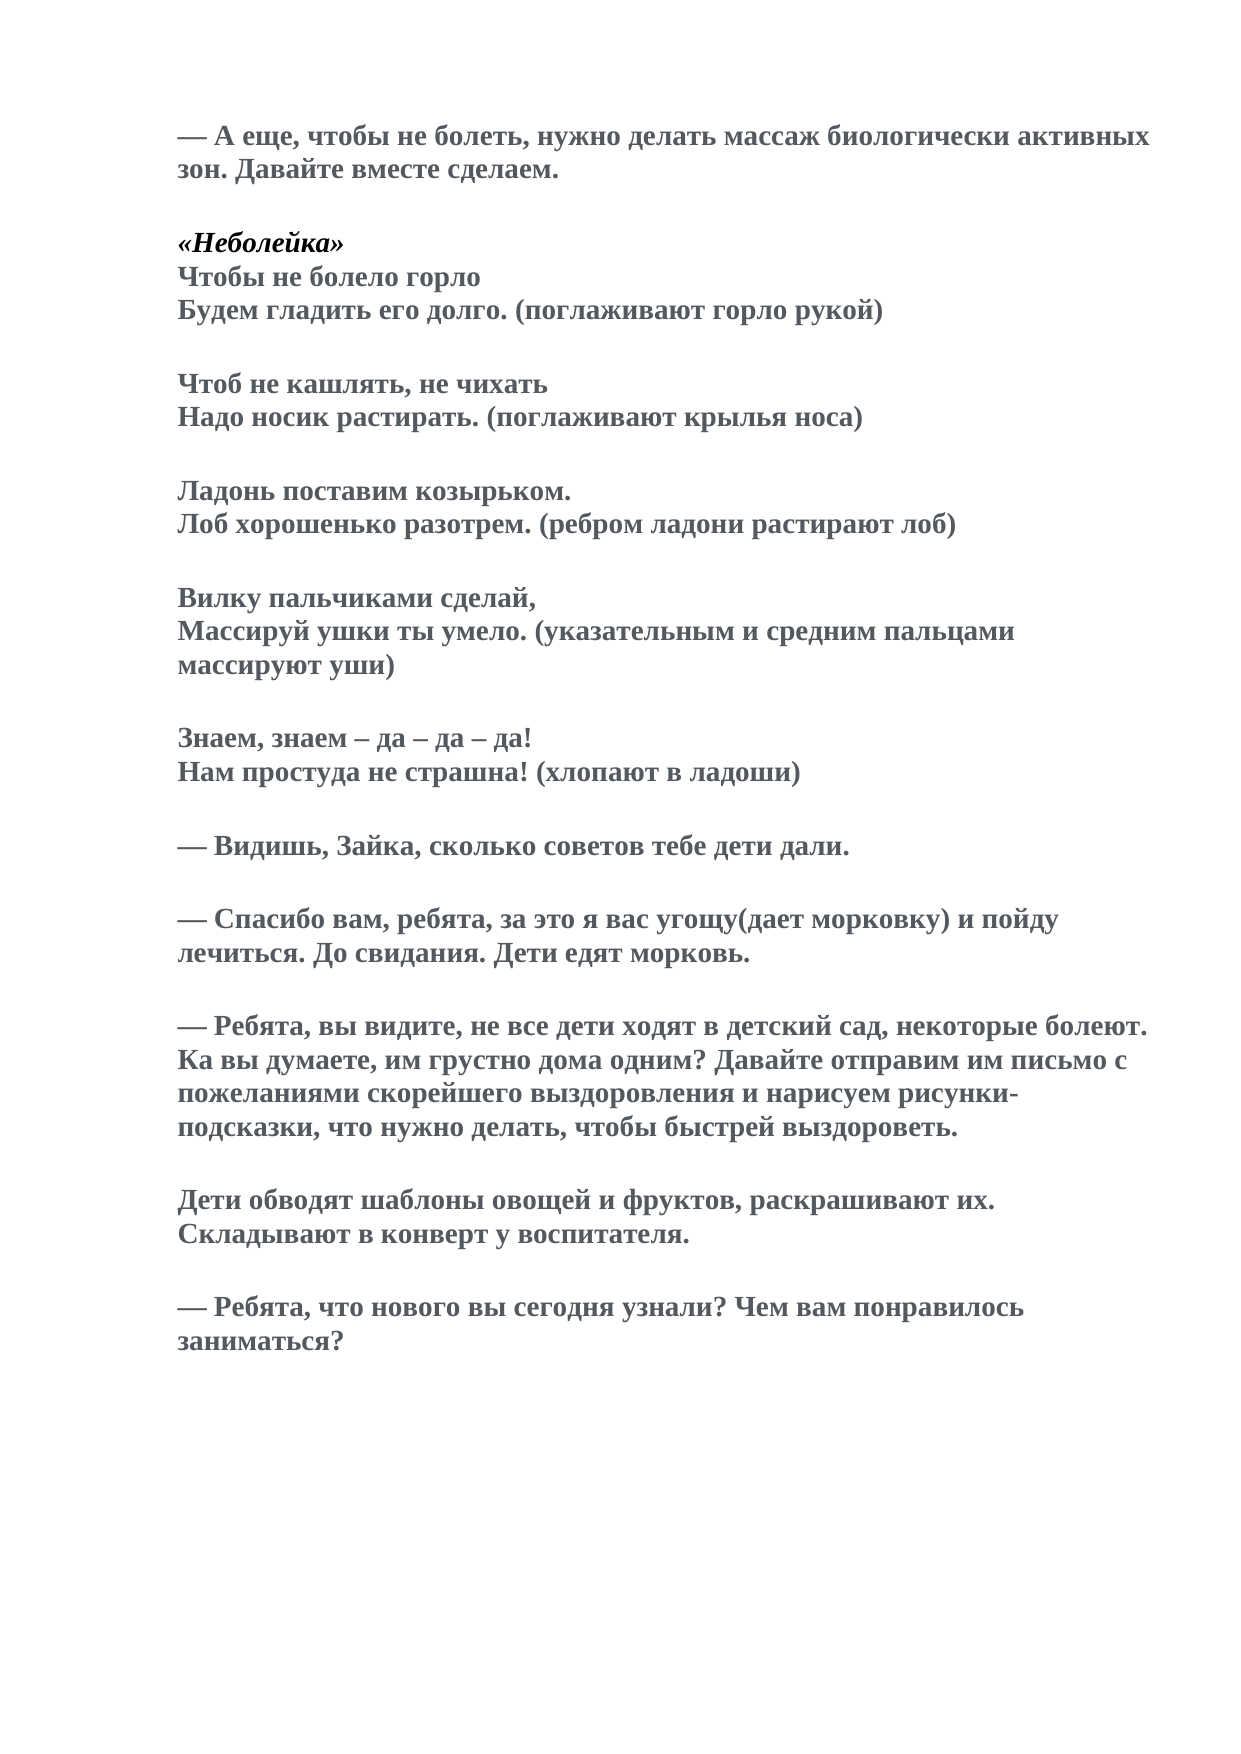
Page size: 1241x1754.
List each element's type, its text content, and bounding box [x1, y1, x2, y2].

text — Спасибо вам, ребята, за это я вас угощу(дает морковку) и пойду лечиться. До свидания. Дети едят морковь. [177, 901, 1152, 968]
text — А еще, чтобы не болеть, нужно делать массаж биологически активных зон. Давайте вместе сделаем. [177, 118, 1152, 185]
text Дети обводят шаблоны овощей и фруктов, раскрашивают их. Складывают в конверт у воспитателя. [177, 1182, 1152, 1249]
text Вилку пальчиками сделай, Массируй ушки ты умело. (указательным и средним пальцами массируют уши) [177, 580, 1152, 681]
text — Ребята, вы видите, не все дети ходят в детский сад, некоторые болеют. Ка вы думаете, им грустно дома одним? Давайте отправим им письмо с пожеланиями скорейшего выздоровления и нарисуем рисунки-подсказки, что нужно делать, чтобы быстрей выздороветь. [177, 1008, 1152, 1142]
text Ладонь поставим козырьком. Лоб хорошенько разотрем. (ребром ладони растирают лоб) [177, 473, 1152, 540]
text Чтобы не болело горло Будем гладить его долго. (поглаживают горло рукой) [177, 259, 1152, 326]
text Знаем, знаем – да – да – да! Нам простуда не страшна! (хлопают в ладоши) [177, 721, 1152, 788]
text — Видишь, Зайка, сколько советов тебе дети дали. [177, 828, 1152, 861]
text «Неболейка» [177, 225, 1152, 259]
text — Ребята, что нового вы сегодня узнали? Чем вам понравилось заниматься? [177, 1289, 1152, 1357]
text Чтоб не кашлять, не чихать Надо носик растирать. (поглаживают крылья носа) [177, 366, 1152, 433]
